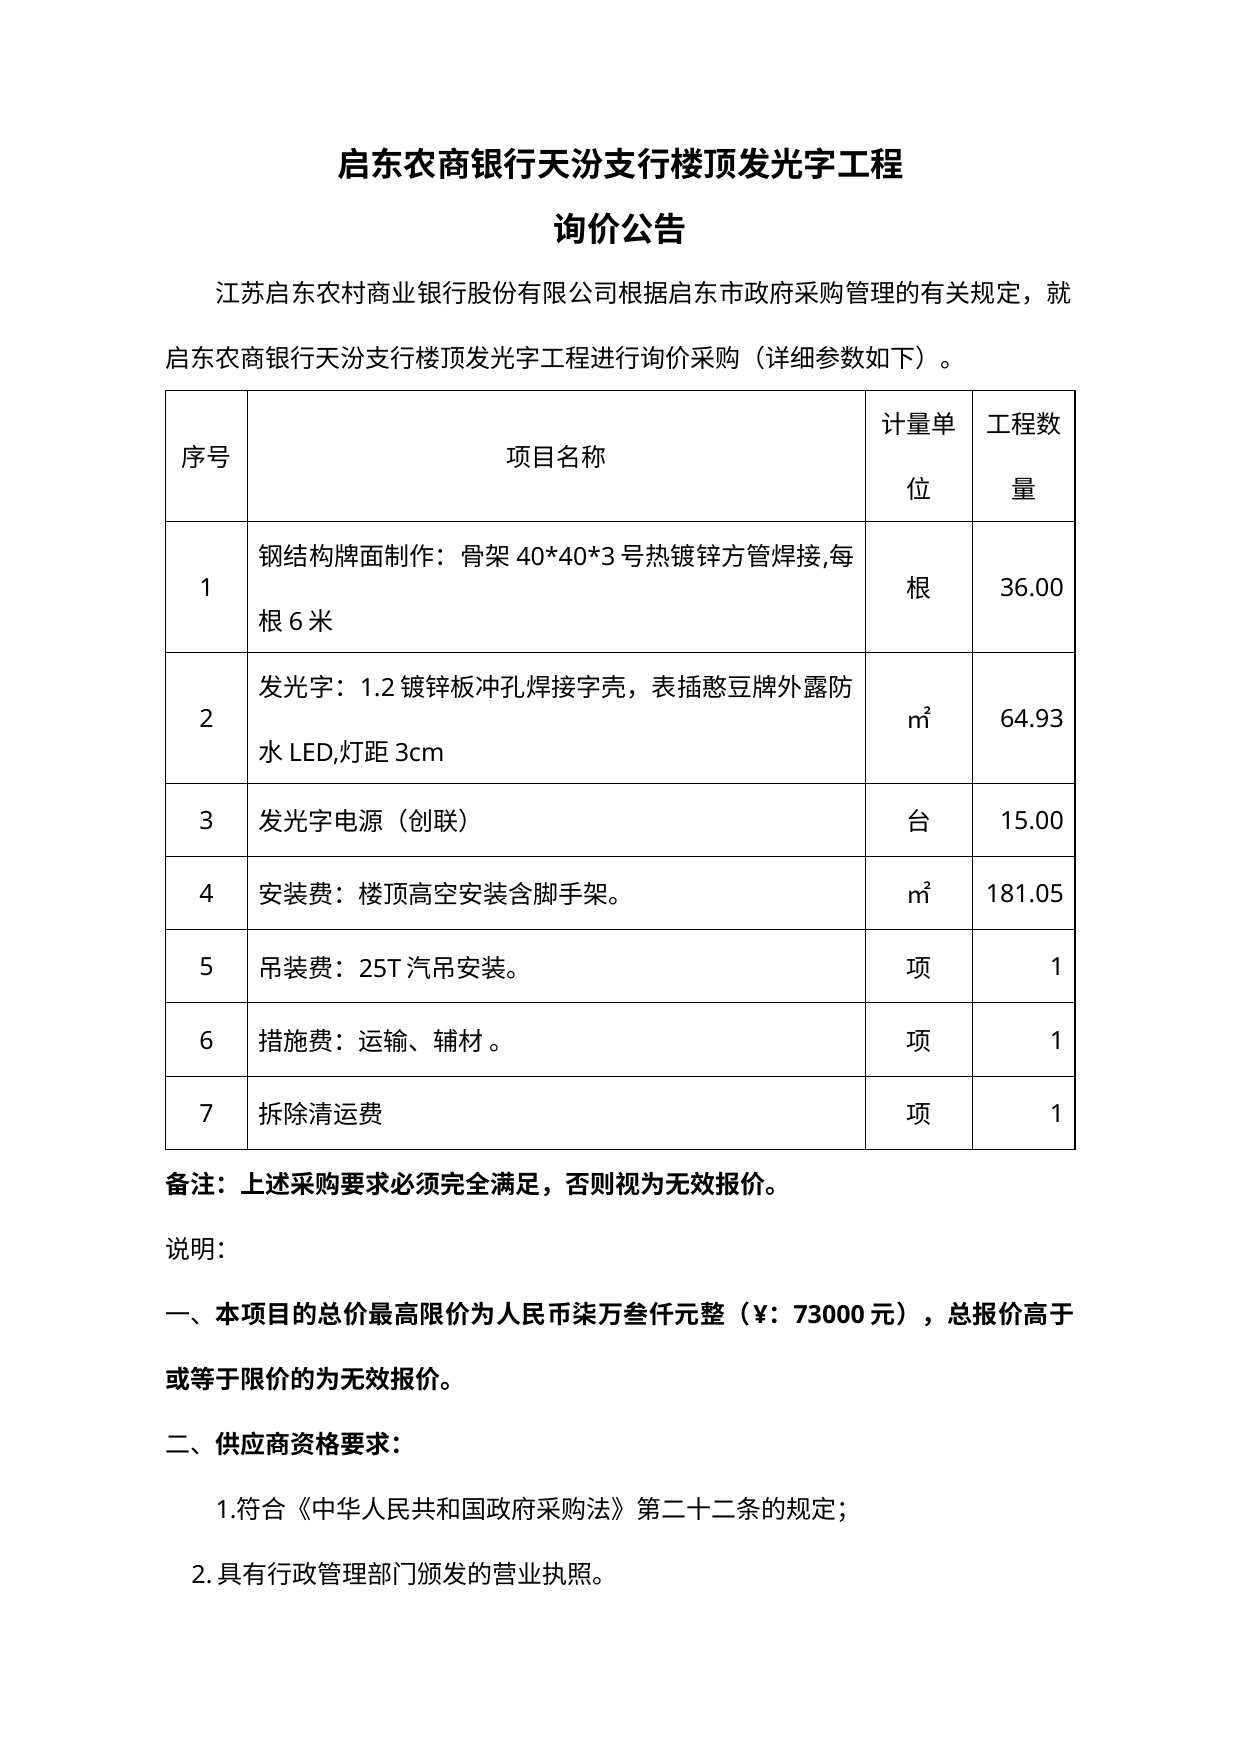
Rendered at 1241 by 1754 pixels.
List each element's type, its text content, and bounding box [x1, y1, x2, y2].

table_header 序号 [166, 391, 247, 521]
text 备注：上述采购要求必须完全满足，否则视为无效报价。 [165, 1150, 1075, 1215]
table_cell 项 [866, 1077, 972, 1149]
text 询价公告 [165, 194, 1075, 259]
table_header 工程数量 [973, 391, 1074, 521]
table_cell 3 [166, 784, 247, 856]
table_cell 项 [866, 930, 972, 1002]
table_cell 2 [166, 653, 247, 783]
table_cell 根 [866, 522, 972, 652]
table_cell 发光字电源（创联） [248, 784, 865, 856]
table_cell 64.93 [973, 653, 1074, 783]
table_cell 发光字：1.2镀锌板冲孔焊接字壳，表插憨豆牌外露防水LED,灯距3cm [248, 653, 865, 783]
table_cell 7 [166, 1077, 247, 1149]
table_cell 项 [866, 1003, 972, 1076]
text 说明： [165, 1215, 1075, 1280]
table_header 计量单位 [866, 391, 972, 521]
list 供应商资格要求： [165, 1410, 1075, 1475]
table_cell 6 [166, 1003, 247, 1076]
table_header 项目名称 [248, 391, 865, 521]
table_cell 1 [973, 930, 1074, 1002]
table_cell ㎡ [866, 653, 972, 783]
table_cell 钢结构牌面制作：骨架40*40*3号热镀锌方管焊接,每根6米 [248, 522, 865, 652]
table_cell 181.05 [973, 857, 1074, 929]
table_cell 台 [866, 784, 972, 856]
table_cell 1 [973, 1003, 1074, 1076]
table_cell 1 [166, 522, 247, 652]
table_cell 4 [166, 857, 247, 929]
table_cell 36.00 [973, 522, 1074, 652]
table_cell ㎡ [866, 857, 972, 929]
table_cell 措施费：运输、辅材 。 [248, 1003, 865, 1076]
table_cell 15.00 [973, 784, 1074, 856]
text 2. 具有行政管理部门颁发的营业执照。 [165, 1540, 1075, 1605]
list 本项目的总价最高限价为人民币柒万叁仟元整（¥：73000元），总报价高于或等于限价的为无效报价。 [165, 1280, 1075, 1410]
table_cell 1 [973, 1077, 1074, 1149]
text 江苏启东农村商业银行股份有限公司根据启东市政府采购管理的有关规定，就启东农商银行天汾支行楼顶发光字工程进行询价采购（详细参数如下）。 [165, 259, 1075, 389]
text 启东农商银行天汾支行楼顶发光字工程 [165, 129, 1075, 194]
table_cell 5 [166, 930, 247, 1002]
table_cell 拆除清运费 [248, 1077, 865, 1149]
text 1.符合《中华人民共和国政府采购法》第二十二条的规定； [165, 1475, 1075, 1540]
table_cell 安装费：楼顶高空安装含脚手架。 [248, 857, 865, 929]
table_cell 吊装费：25T汽吊安装。 [248, 930, 865, 1002]
